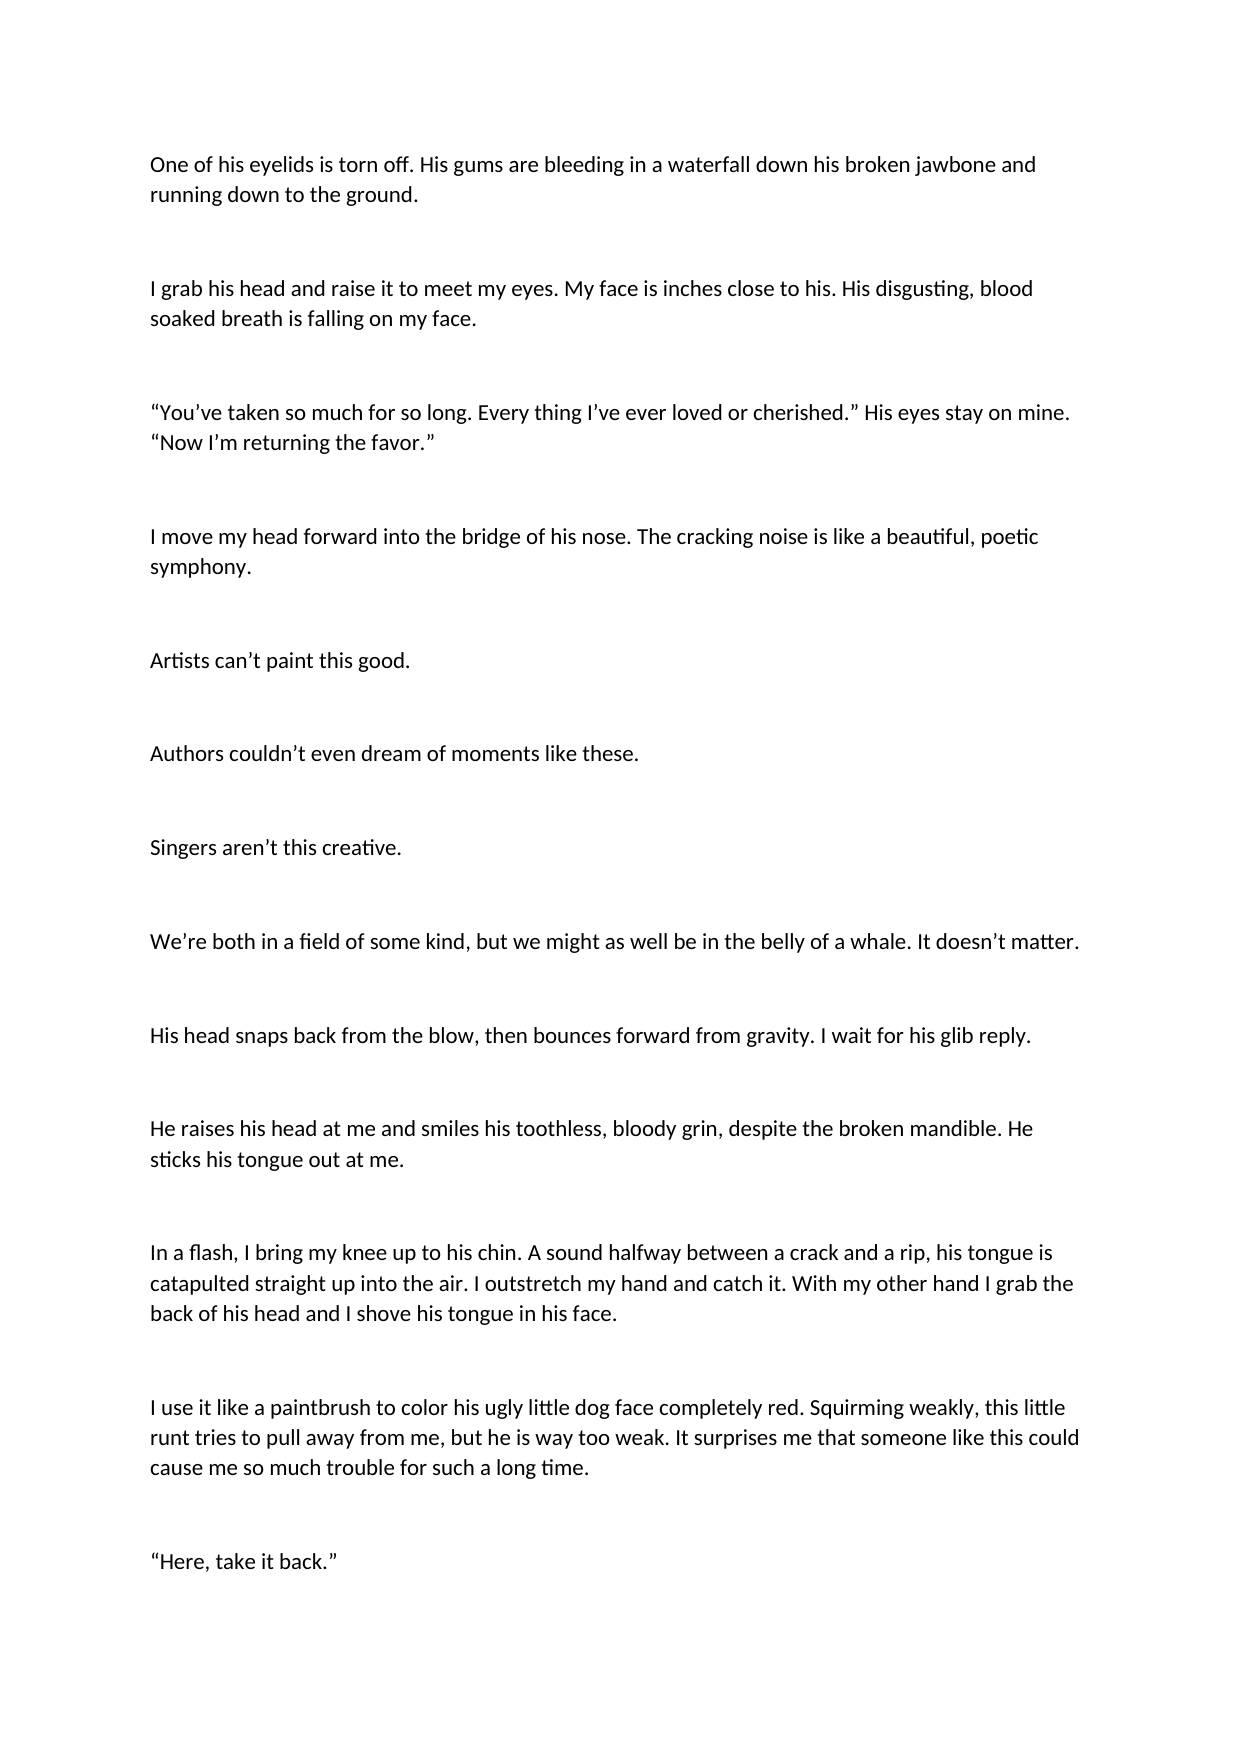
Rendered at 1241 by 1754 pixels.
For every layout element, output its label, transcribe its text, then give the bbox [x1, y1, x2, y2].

text Singers aren’t this creative. [150, 833, 1090, 861]
text I move my head forward into the bridge of his nose. The cracking noise is like a beautiful, poetic symphony. [150, 522, 1090, 580]
text “You’ve taken so much for so long. Every thing I’ve ever loved or cherished.” His eyes stay on mine. “Now I’m returning the favor.” [150, 398, 1090, 456]
text Authors couldn’t even dream of moments like these. [150, 739, 1090, 768]
text We’re both in a field of some kind, but we might as well be in the belly of a whale. It doesn’t matter. [150, 927, 1090, 955]
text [150, 150, 1090, 208]
text In a flash, I bring my knee up to his chin. A sound halfway between a crack and a rip, his tongue is catapulted straight up into the air. I outstretch my hand and catch it. With my other hand I grab the back of his head and I shove his tongue in his face. [150, 1238, 1090, 1327]
text I use it like a paintbrush to color his ugly little dog face completely red. Squirming weakly, this little runt tries to pull away from me, but he is way too weak. It surprises me that someone like this could cause me so much trouble for such a long time. [150, 1393, 1090, 1481]
text Artists can’t paint this good. [150, 646, 1090, 674]
text “Here, take it back.” [150, 1547, 1090, 1575]
text I grab his head and raise it to meet my eyes. My face is inches close to his. His disgusting, blood soaked breath is falling on my face. [150, 274, 1090, 332]
text He raises his head at me and smiles his toothless, bloody grin, despite the broken mandible. He sticks his tongue out at me. [150, 1114, 1090, 1173]
text His head snaps back from the blow, then bounces forward from gravity. I wait for his glib reply. [150, 1021, 1090, 1049]
